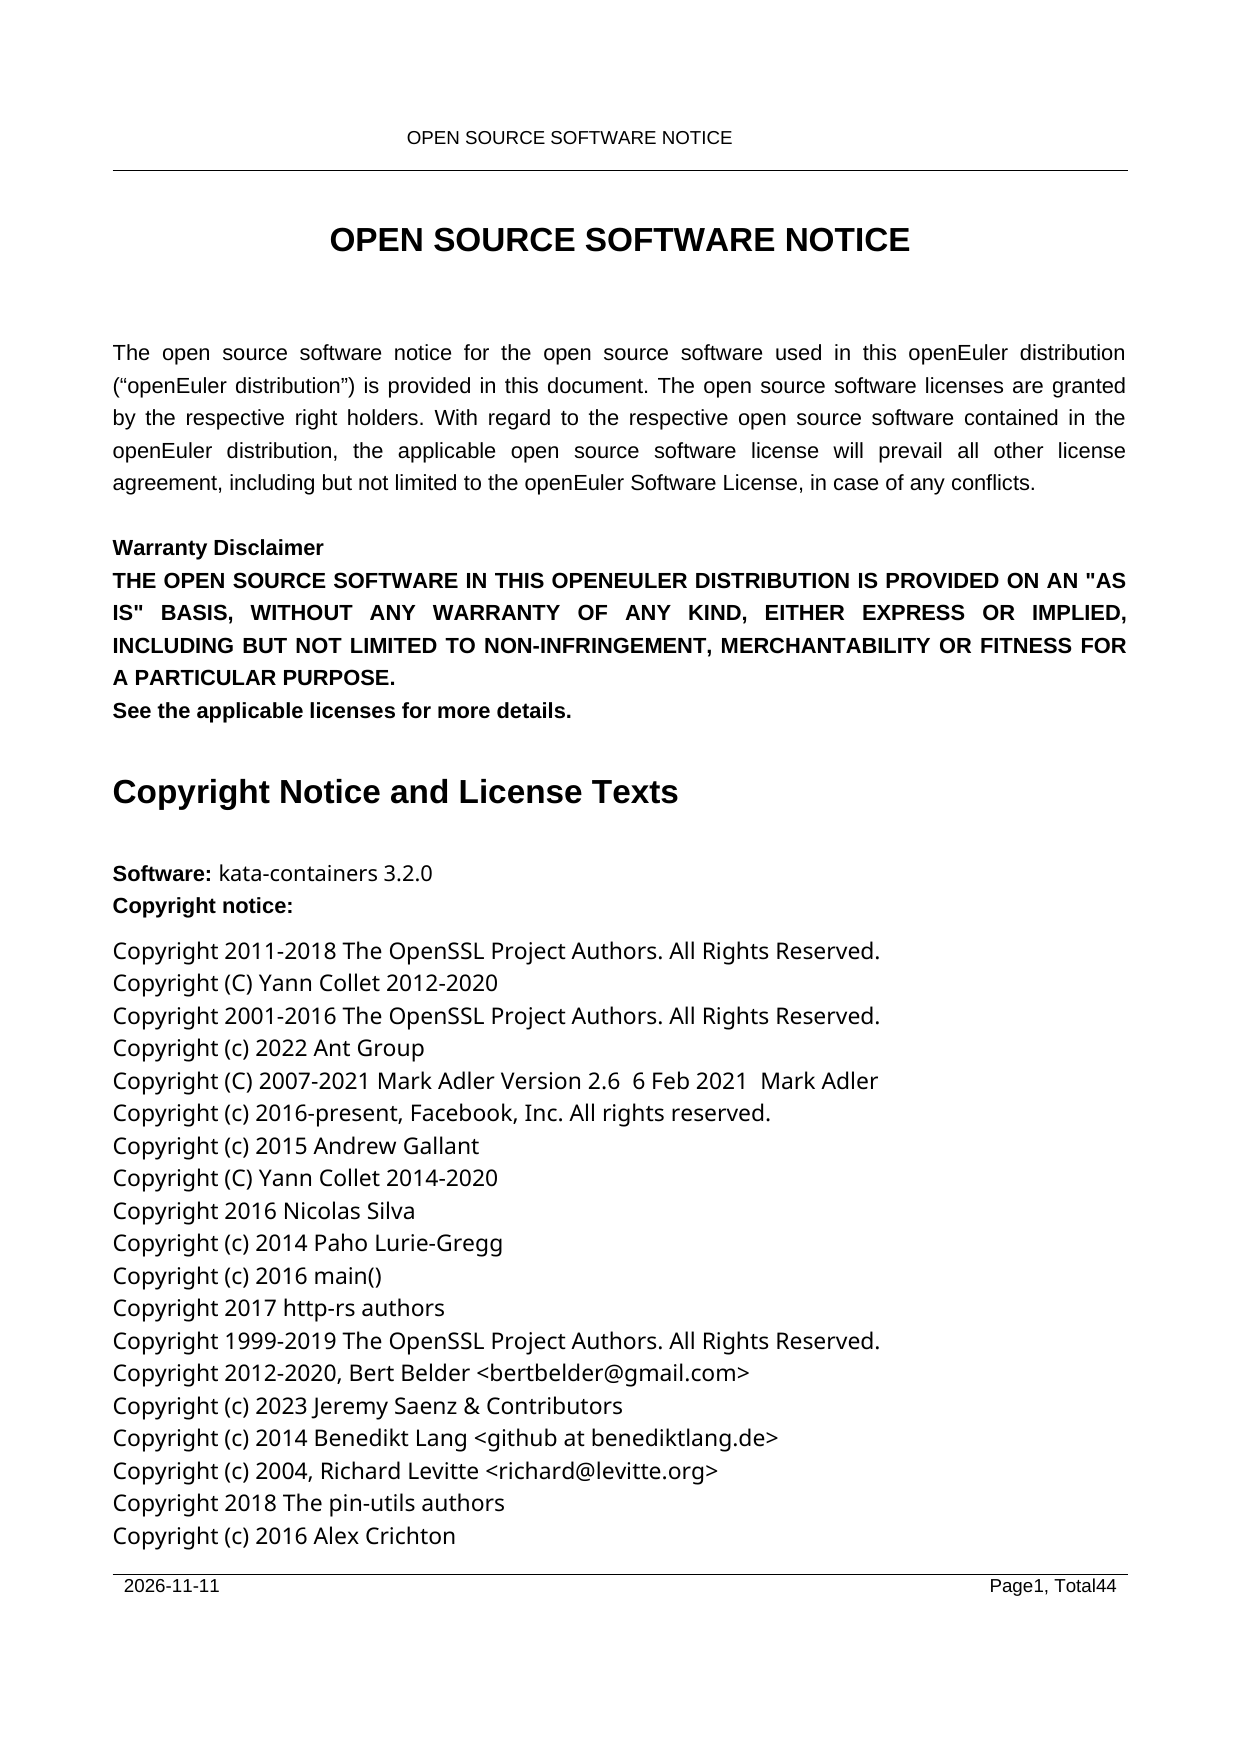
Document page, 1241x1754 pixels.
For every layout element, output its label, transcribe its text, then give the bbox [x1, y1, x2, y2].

text Copyright notice: [112, 889, 1128, 921]
text OPEN SOURCE SOFTWARE NOTICE [112, 206, 1128, 271]
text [112, 934, 1128, 1551]
text The open source software notice for the open source software used in this openEuler distribution (“openEuler distribution”) is provided in this document. The open source software licenses are granted by the respective right holders. With regard to the respective open source software contained in the openEuler distribution, the applicable open source software license will prevail all other license agreement, including but not limited to the openEuler Software License, in case of any conflicts. [112, 336, 1128, 499]
text Copyright Notice and License Texts [112, 759, 1128, 824]
text THE OPEN SOURCE SOFTWARE IN THIS OPENEULER DISTRIBUTION IS PROVIDED ON AN "AS IS" BASIS, WITHOUT ANY WARRANTY OF ANY KIND, EITHER EXPRESS OR IMPLIED, INCLUDING BUT NOT LIMITED TO NON-INFRINGEMENT, MERCHANTABILITY OR FITNESS FOR A PARTICULAR PURPOSE. See the applicable licenses for more details. [112, 564, 1128, 726]
title Software: kata-containers 3.2.0 [112, 856, 1128, 889]
text Warranty Disclaimer [112, 531, 1128, 564]
